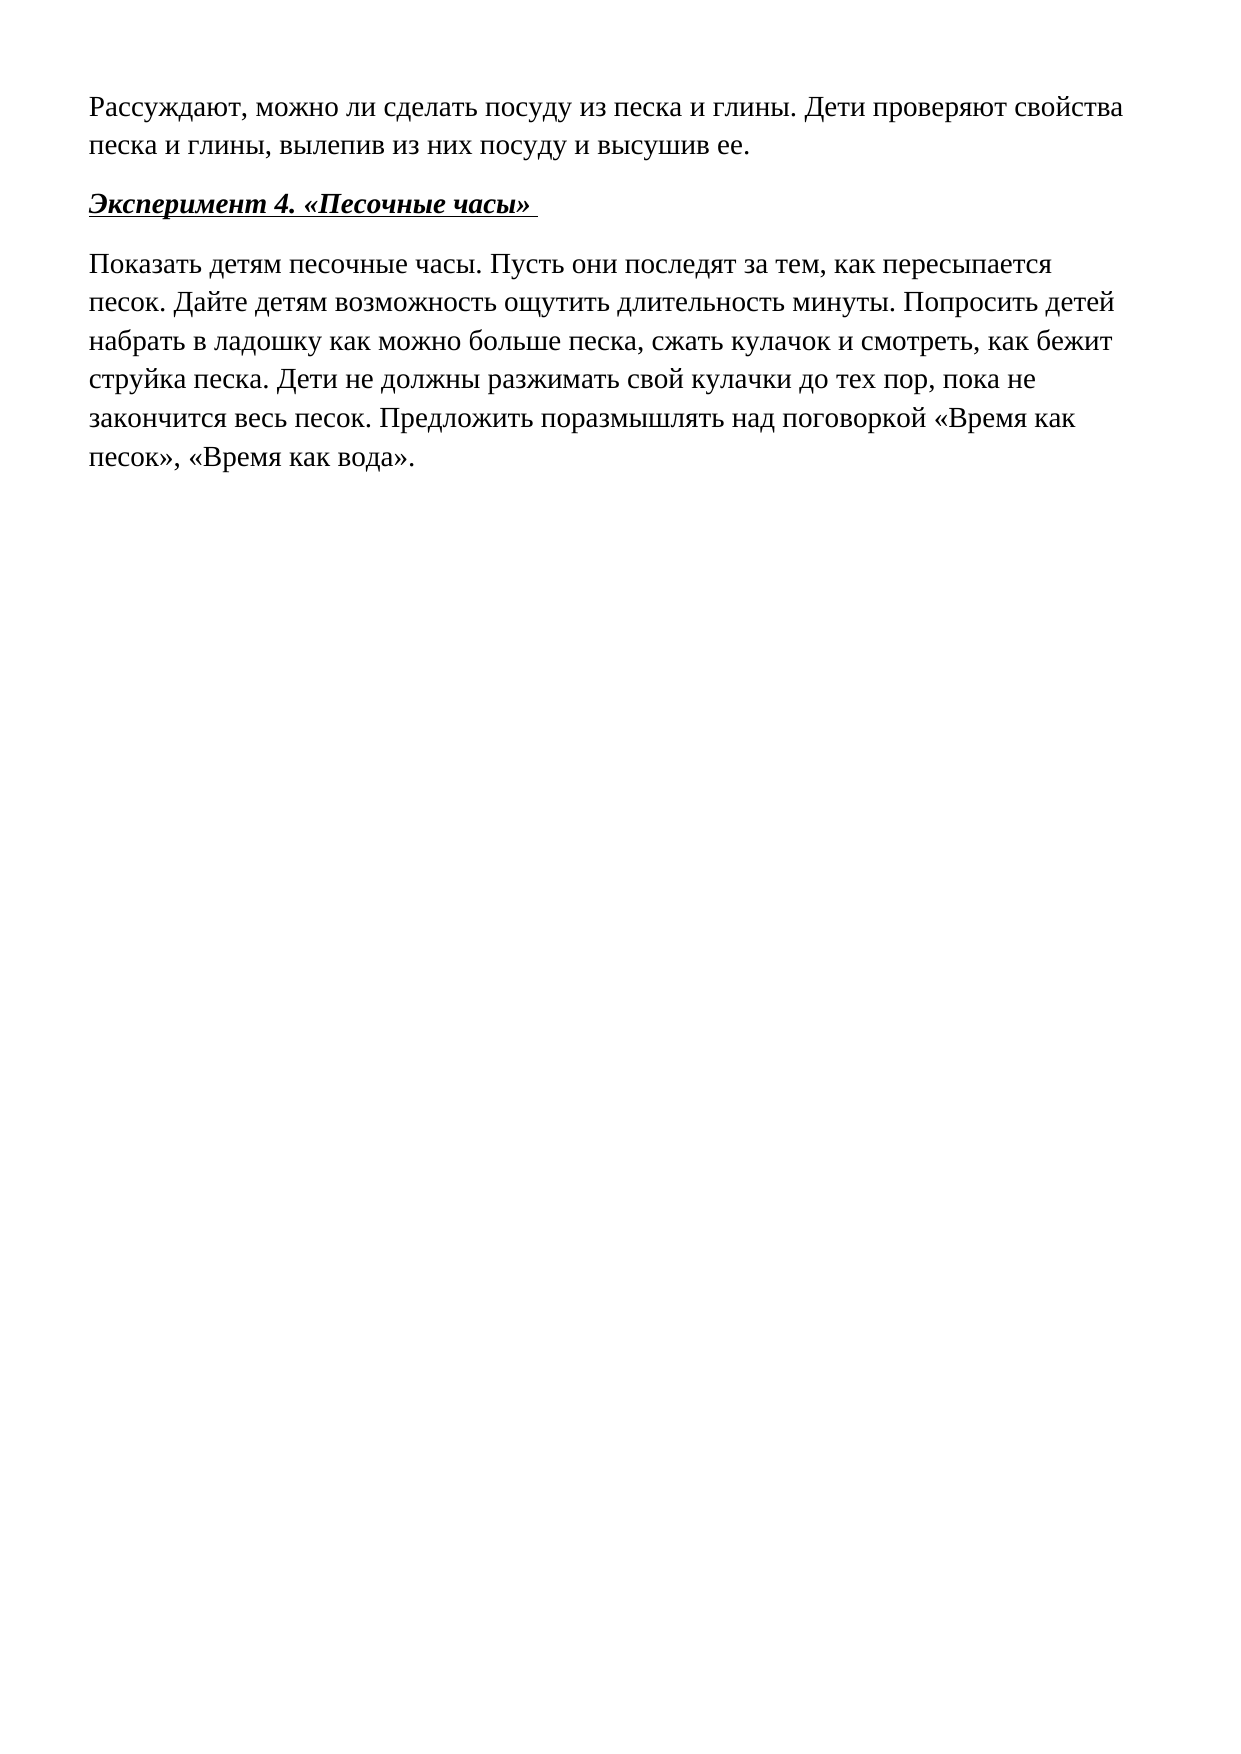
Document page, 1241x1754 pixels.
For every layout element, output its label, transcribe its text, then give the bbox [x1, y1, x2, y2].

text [89, 89, 1137, 161]
text Показать детям песочные часы. Пусть они последят за тем, как пересыпается песок. Дайте детям возможность ощутить длительность минуты. Попросить детей набрать в ладошку как можно больше песка, сжать кулачок и смотреть, как бежит струйка песка. Дети не должны разжимать свой кулачки до тех пор, пока не закончится весь песок. Предложить поразмышлять над поговоркой «Время как песок», «Время как вода». [89, 246, 1137, 472]
text Эксперимент 4. «Песочные часы» [89, 187, 1137, 220]
